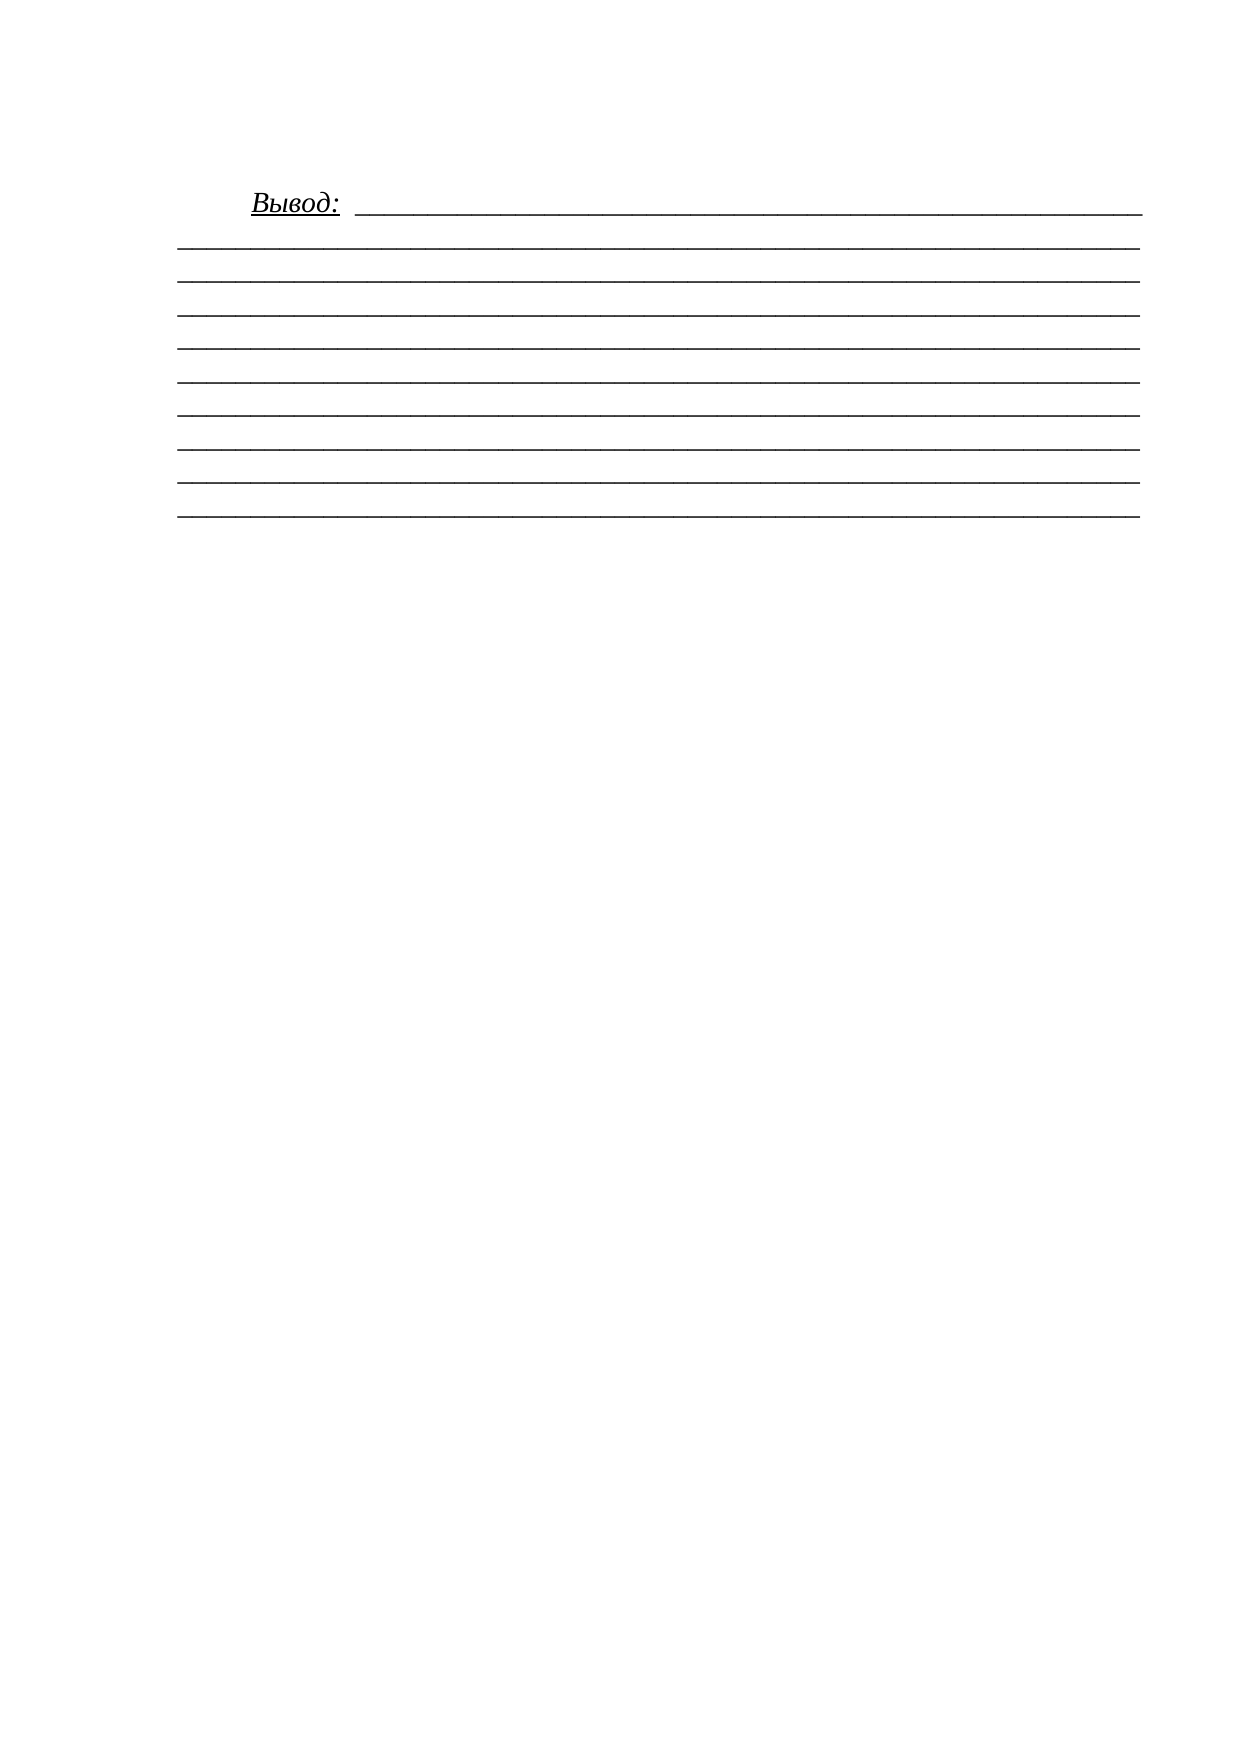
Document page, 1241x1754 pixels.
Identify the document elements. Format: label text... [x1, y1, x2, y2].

text __________________________________________________________________________________________________________________________________________________________________________________________________________________________________________________________________________________________________________________________________________________________________________________________________________________________________________________________________________________________________________________________________________________________________________________________________________________ [177, 219, 1152, 521]
text Вывод: ______________________________________________________ [177, 185, 1152, 219]
